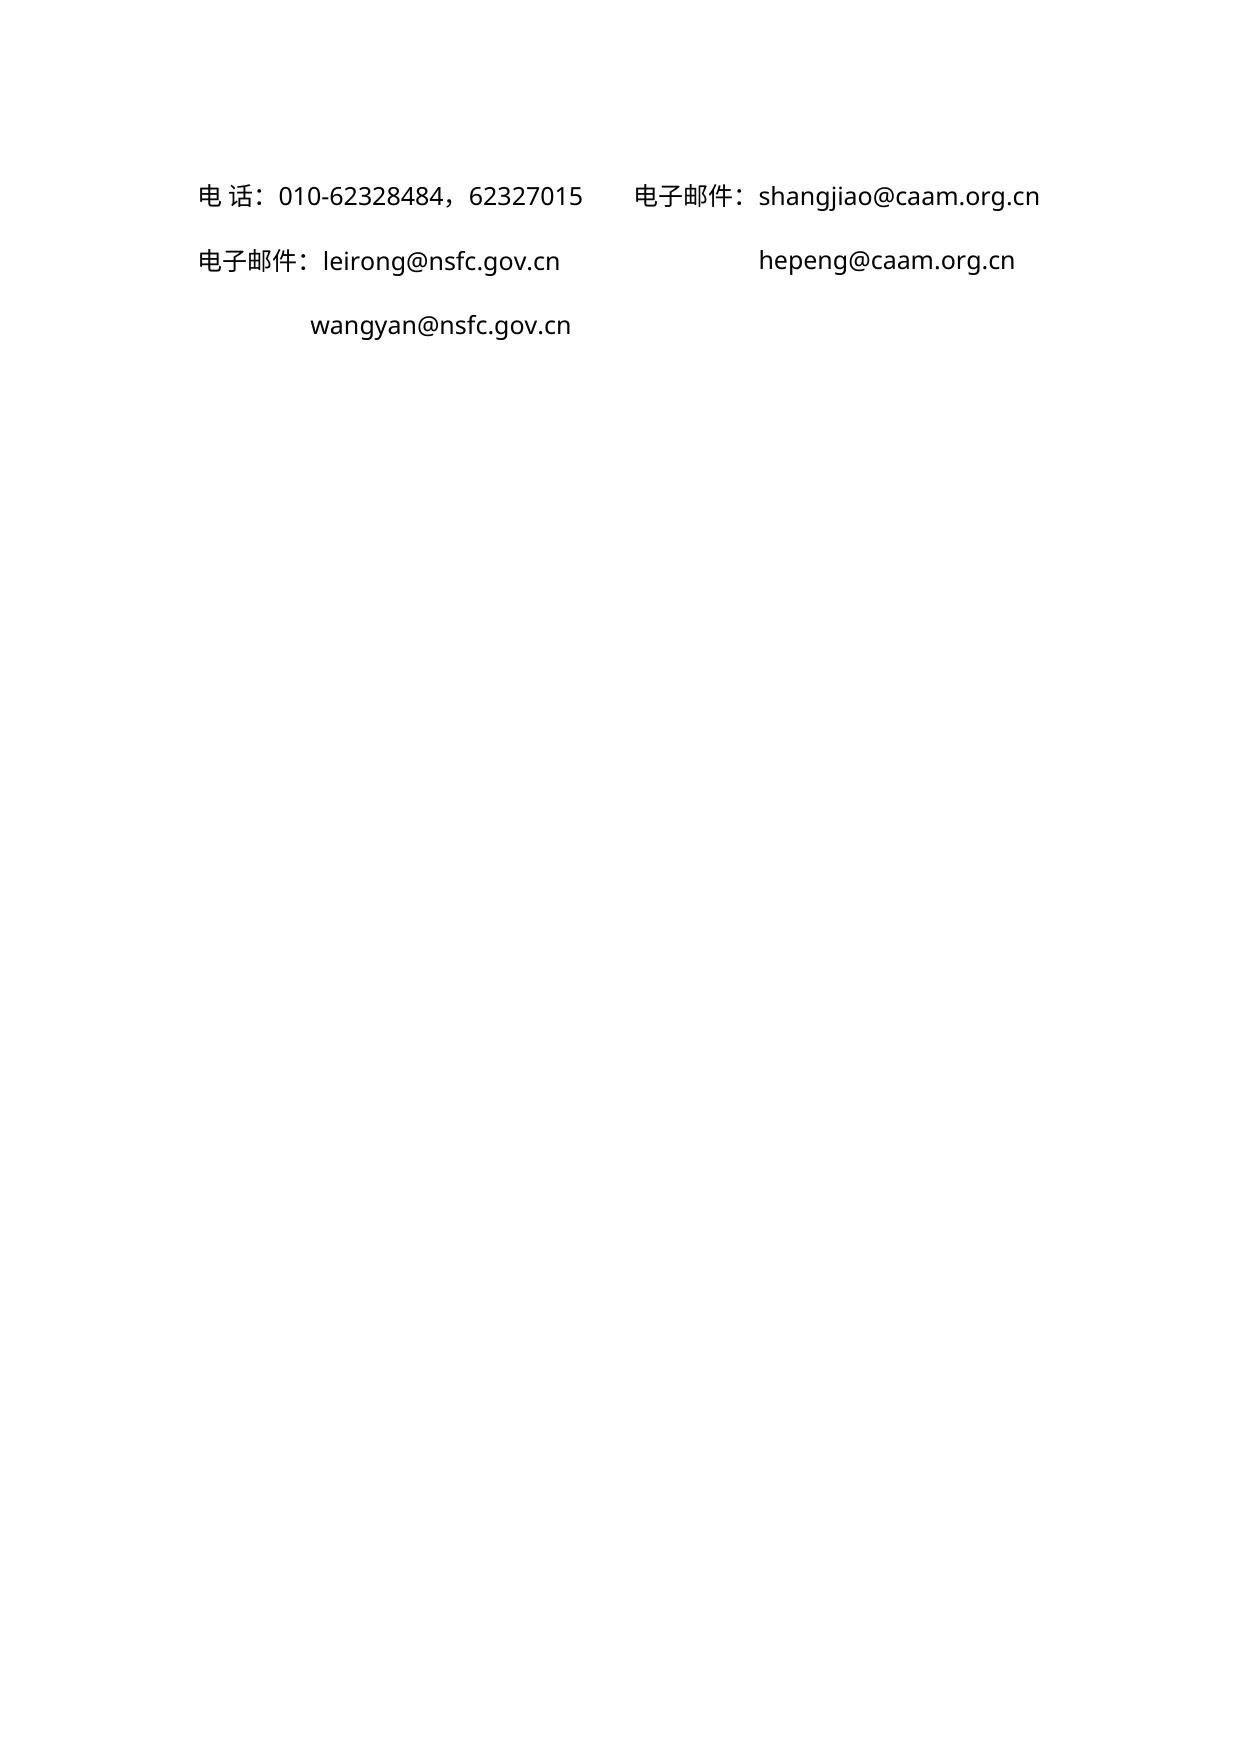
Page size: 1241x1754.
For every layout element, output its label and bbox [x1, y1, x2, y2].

table_header [148, 162, 583, 357]
table_header [583, 162, 1085, 357]
